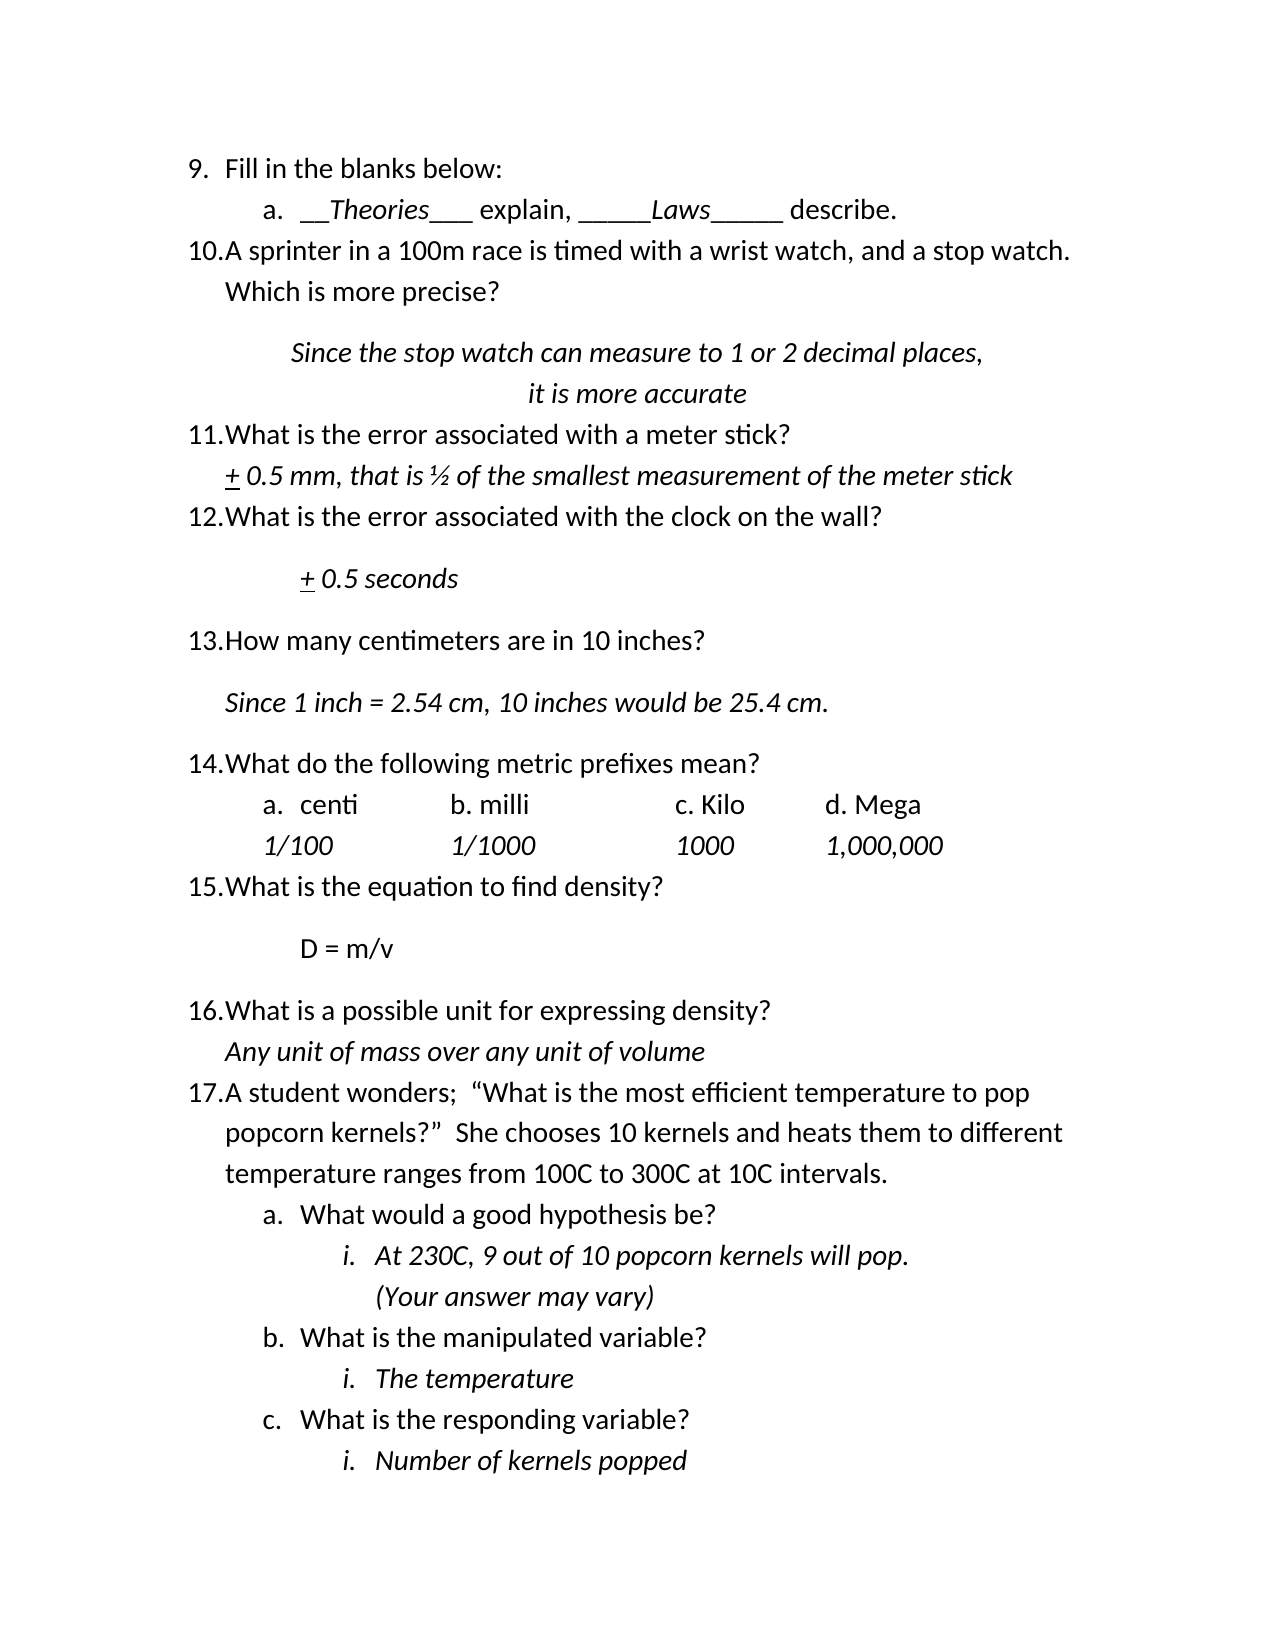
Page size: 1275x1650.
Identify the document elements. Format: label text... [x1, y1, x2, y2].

text Since 1 inch = 2.54 cm, 10 inches would be 25.4 cm. [150, 684, 1125, 719]
list What would a good hypothesis be? [262, 1196, 1125, 1232]
list __Theories___ explain, _____Laws_____ describe. [262, 191, 1125, 227]
list (Your answer may vary) [375, 1278, 1125, 1314]
list What do the following metric prefixes mean? [187, 745, 1125, 781]
list What is a possible unit for expressing density? [187, 992, 1125, 1027]
list centi b. milli c. Kilo d. Mega [262, 786, 1125, 822]
list Number of kernels popped [356, 1442, 1125, 1478]
list A sprinter in a 100m race is timed with a wrist watch, and a stop watch. Which is more precise? [187, 232, 1125, 308]
text + 0.5 seconds [262, 560, 1125, 596]
text it is more accurate [150, 376, 1125, 411]
list What is the equation to find density? [187, 868, 1125, 904]
text Since the stop watch can measure to 1 or 2 decimal places, [150, 334, 1125, 370]
text 1/100 1/1000 1000 1,000,000 [187, 827, 1125, 863]
list What is the manipulated variable? [262, 1319, 1125, 1355]
text D = m/v [225, 930, 1125, 966]
list At 230C, 9 out of 10 popcorn kernels will pop. [356, 1237, 1125, 1273]
list The temperature [356, 1360, 1125, 1396]
list A student wonders; “What is the most efficient temperature to pop popcorn kernels?” She chooses 10 kernels and heats them to different temperature ranges from 100C to 300C at 10C intervals. [187, 1074, 1125, 1191]
list How many centimeters are in 10 inches? [187, 622, 1125, 657]
list Fill in the blanks below: [187, 150, 1125, 186]
list Any unit of mass over any unit of volume [225, 1033, 1125, 1068]
list What is the error associated with the clock on the wall? [187, 498, 1125, 534]
list What is the responding variable? [262, 1401, 1125, 1437]
list + 0.5 mm, that is ½ of the smallest measurement of the meter stick [225, 457, 1125, 493]
list What is the error associated with a meter stick? [187, 416, 1125, 452]
